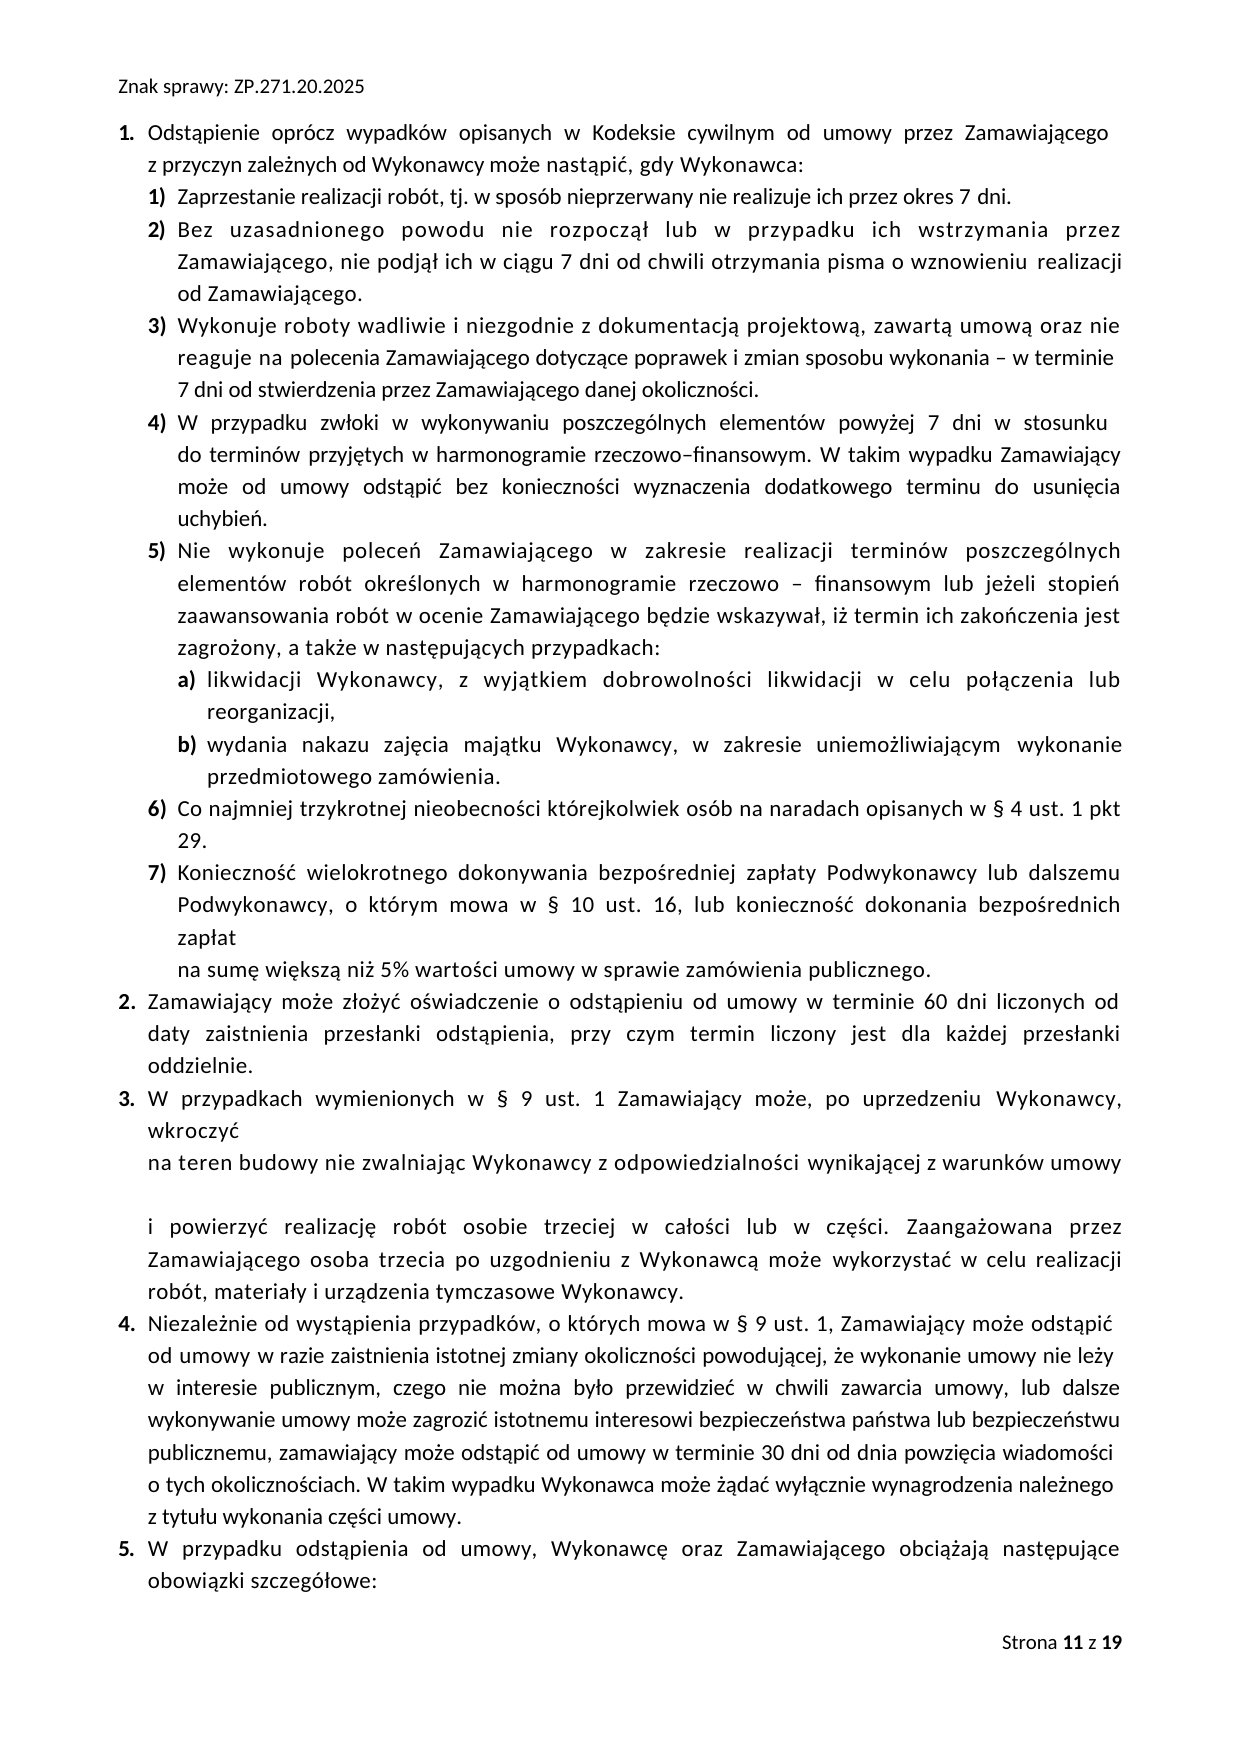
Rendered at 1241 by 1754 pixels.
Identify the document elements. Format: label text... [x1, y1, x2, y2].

list W przypadku odstąpienia od umowy, Wykonawcę oraz Zamawiającego obciążają następujące obowiązki szczegółowe: [118, 1534, 1122, 1594]
list Zaprzestanie realizacji robót, tj. w sposób nieprzerwany nie realizuje ich przez okres 7 dni. [148, 182, 1122, 211]
list W przypadkach wymienionych w § 9 ust. 1 Zamawiający może, po uprzedzeniu Wykonawcy, wkroczyć na teren budowy nie zwalniając Wykonawcy z odpowiedzialności wynikającej z warunków umowy i powierzyć realizację robót osobie trzeciej w całości lub w części. Zaangażowana przez Zamawiającego osoba trzecia po uzgodnieniu z Wykonawcą może wykorzystać w celu realizacji robót, materiały i urządzenia tymczasowe Wykonawcy. [118, 1084, 1122, 1305]
list likwidacji Wykonawcy, z wyjątkiem dobrowolności likwidacji w celu połączenia lub reorganizacji, [177, 665, 1122, 726]
list Nie wykonuje poleceń Zamawiającego w zakresie realizacji terminów poszczególnych elementów robót określonych w harmonogramie rzeczowo – finansowym lub jeżeli stopień zaawansowania robót w ocenie Zamawiającego będzie wskazywał, iż termin ich zakończenia jest zagrożony, a także w następujących przypadkach: [148, 537, 1122, 661]
list Zamawiający może złożyć oświadczenie o odstąpieniu od umowy w terminie 60 dni liczonych od daty zaistnienia przesłanki odstąpienia, przy czym termin liczony jest dla każdej przesłanki oddzielnie. [118, 987, 1122, 1079]
list Konieczność wielokrotnego dokonywania bezpośredniej zapłaty Podwykonawcy lub dalszemu Podwykonawcy, o którym mowa w § 10 ust. 16, lub konieczność dokonania bezpośrednich zapłat na sumę większą niż 5% wartości umowy w sprawie zamówienia publicznego. [148, 858, 1122, 983]
list Odstąpienie oprócz wypadków opisanych w Kodeksie cywilnym od umowy przez Zamawiającego z przyczyn zależnych od Wykonawcy może nastąpić, gdy Wykonawca: [118, 118, 1122, 178]
list W przypadku zwłoki w wykonywaniu poszczególnych elementów powyżej 7 dni w stosunku do terminów przyjętych w harmonogramie rzeczowo–finansowym. W takim wypadku Zamawiający może od umowy odstąpić bez konieczności wyznaczenia dodatkowego terminu do usunięcia uchybień. [148, 408, 1122, 532]
list Niezależnie od wystąpienia przypadków, o których mowa w § 9 ust. 1, Zamawiający może odstąpić od umowy w razie zaistnienia istotnej zmiany okoliczności powodującej, że wykonanie umowy nie leży w interesie publicznym, czego nie można było przewidzieć w chwili zawarcia umowy, lub dalsze wykonywanie umowy może zagrozić istotnemu interesowi bezpieczeństwa państwa lub bezpieczeństwu publicznemu, zamawiający może odstąpić od umowy w terminie 30 dni od dnia powzięcia wiadomości o tych okolicznościach. W takim wypadku Wykonawca może żądać wyłącznie wynagrodzenia należnego z tytułu wykonania części umowy. [118, 1309, 1122, 1530]
list Co najmniej trzykrotnej nieobecności którejkolwiek osób na naradach opisanych w § 4 ust. 1 pkt 29. [148, 794, 1122, 854]
list Wykonuje roboty wadliwie i niezgodnie z dokumentacją projektową, zawartą umową oraz nie reaguje na polecenia Zamawiającego dotyczące poprawek i zmian sposobu wykonania – w terminie 7 dni od stwierdzenia przez Zamawiającego danej okoliczności. [148, 311, 1122, 404]
list Bez uzasadnionego powodu nie rozpoczął lub w przypadku ich wstrzymania przez Zamawiającego, nie podjął ich w ciągu 7 dni od chwili otrzymania pisma o wznowieniu realizacji od Zamawiającego. [148, 215, 1122, 307]
list wydania nakazu zajęcia majątku Wykonawcy, w zakresie uniemożliwiającym wykonanie przedmiotowego zamówienia. [177, 730, 1122, 790]
